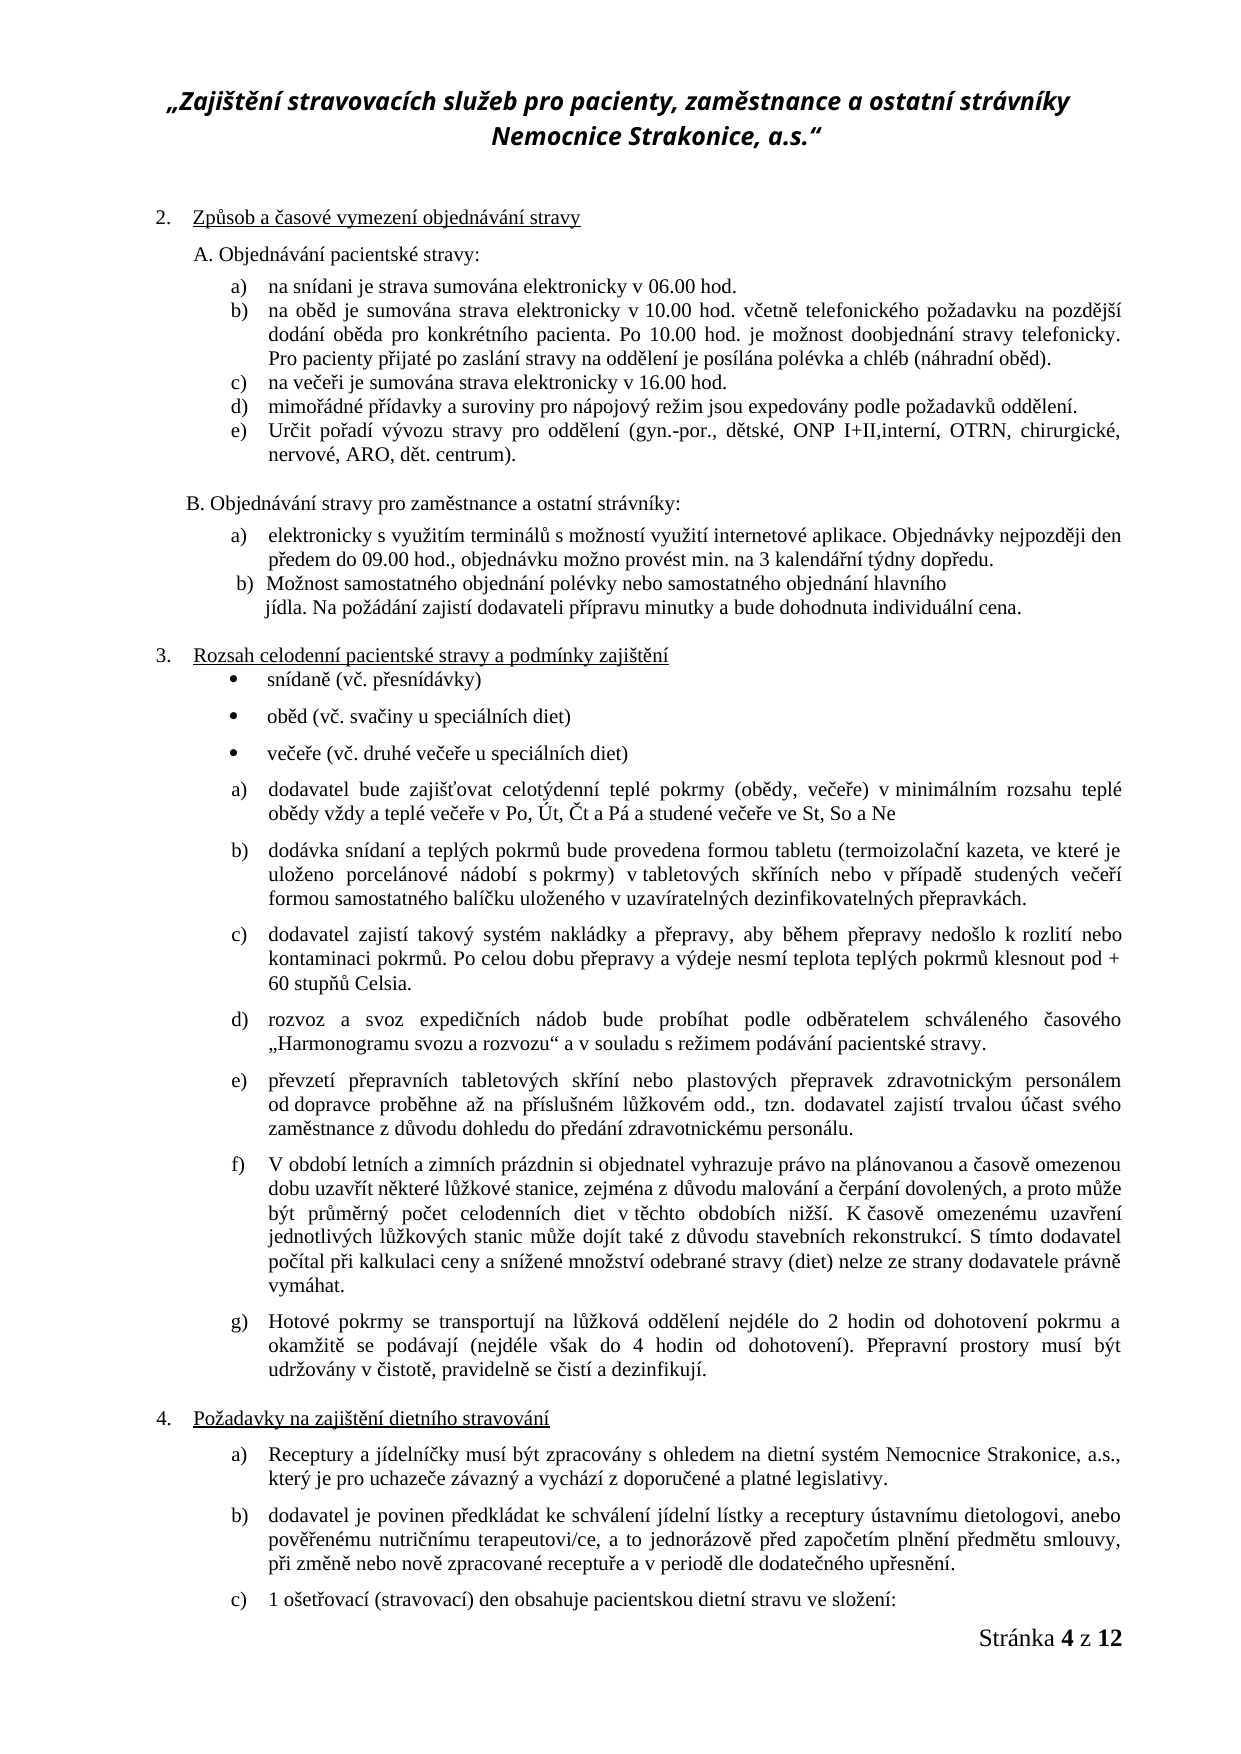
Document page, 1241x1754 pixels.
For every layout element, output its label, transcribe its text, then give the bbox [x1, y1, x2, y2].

list V období letních a zimních prázdnin si objednatel vyhrazuje právo na plánovanou a časově omezenou dobu uzavřít některé lůžkové stanice, zejména z důvodu malování a čerpání dovolených, a proto může být průměrný počet celodenních diet v těchto obdobích nižší. K časově omezenému uzavření jednotlivých lůžkových stanic může dojít také z důvodu stavebních rekonstrukcí. S tímto dodavatel počítal při kalkulaci ceny a snížené množství odebrané stravy (diet) nelze ze strany dodavatele právně vymáhat. [231, 1152, 1122, 1297]
list večeře (vč. druhé večeře u speciálních diet) [230, 740, 1122, 764]
list rozvoz a svoz expedičních nádob bude probíhat podle odběratelem schváleného časového „Harmonogramu svozu a rozvozu“ a v souladu s režimem podávání pacientské stravy. [231, 1007, 1122, 1055]
text B. Objednávání stravy pro zaměstnance a ostatní strávníky: [118, 491, 1122, 514]
list jídla. Na požádání zajistí dodavateli přípravu minutky a bude dohodnuta individuální cena. [249, 595, 1122, 619]
list dodavatel bude zajišťovat celotýdenní teplé pokrmy (obědy, večeře) v minimálním rozsahu teplé obědy vždy a teplé večeře v Po, Út, Čt a Pá a studené večeře ve St, So a Ne [231, 777, 1122, 825]
list Rozsah celodenní pacientské stravy a podmínky zajištění [156, 643, 1122, 667]
list Způsob a časové vymezení objednávání stravy [155, 205, 1122, 229]
list na večeři je sumována strava elektronicky v 16.00 hod. [231, 370, 1122, 394]
list elektronicky s využitím terminálů s možností využití internetové aplikace. Objednávky nejpozději den předem do 09.00 hod., objednávku možno provést min. na 3 kalendářní týdny dopředu. [231, 523, 1122, 571]
list Možnost samostatného objednání polévky nebo samostatného objednání hlavního [236, 571, 1122, 595]
list dodavatel je povinen předkládat ke schválení jídelní lístky a receptury ústavnímu dietologovi, anebo pověřenému nutričnímu terapeutovi/ce, a to jednorázově před započetím plnění předmětu smlouvy, při změně nebo nově zpracované receptuře a v periodě dle dodatečného upřesnění. [231, 1503, 1122, 1575]
text A. Objednávání pacientské stravy: [193, 242, 1122, 266]
list snídaně (vč. přesnídávky) [230, 667, 1122, 691]
list převzetí přepravních tabletových skříní nebo plastových přepravek zdravotnickým personálem od dopravce proběhne až na příslušném lůžkovém odd., tzn. dodavatel zajistí trvalou účast svého zaměstnance z důvodu dohledu do předání zdravotnickému personálu. [231, 1068, 1122, 1140]
list Hotové pokrmy se transportují na lůžková oddělení nejdéle do 2 hodin od dohotovení pokrmu a okamžitě se podávají (nejdéle však do 4 hodin od dohotovení). Přepravní prostory musí být udržovány v čistotě, pravidelně se čistí a dezinfikují. [231, 1309, 1122, 1381]
list dodavatel zajistí takový systém nakládky a přepravy, aby během přepravy nedošlo k rozlití nebo kontaminaci pokrmů. Po celou dobu přepravy a výdeje nesmí teplota teplých pokrmů klesnout pod + . [231, 922, 1122, 994]
list na snídani je strava sumována elektronicky v 06.00 hod. [231, 274, 1122, 298]
list mimořádné přídavky a suroviny pro nápojový režim jsou expedovány podle požadavků oddělení. [231, 394, 1122, 418]
list oběd (vč. svačiny u speciálních diet) [230, 704, 1122, 728]
list na oběd je sumována strava elektronicky v 10.00 hod. včetně telefonického požadavku na pozdější dodání oběda pro konkrétního pacienta. Po 10.00 hod. je možnost doobjednání stravy telefonicky. Pro pacienty přijaté po zaslání stravy na oddělení je posílána polévka a chléb (náhradní oběd). [231, 298, 1122, 370]
list 1 ošetřovací (stravovací) den obsahuje pacientskou dietní stravu ve složení: [231, 1587, 1122, 1611]
list Určit pořadí vývozu stravy pro oddělení (gyn.-por., dětské, ONP I+II,interní, OTRN, chirurgické, nervové, ARO, dět. centrum). [231, 418, 1122, 466]
list Receptury a jídelníčky musí být zpracovány s ohledem na dietní systém Nemocnice Strakonice, a.s., který je pro uchazeče závazný a vychází z doporučené a platné legislativy. [231, 1442, 1122, 1490]
list Požadavky na zajištění dietního stravování [156, 1405, 1122, 1429]
list dodávka snídaní a teplých pokrmů bude provedena formou tabletu (termoizolační kazeta, ve které je uloženo porcelánové nádobí s pokrmy) v tabletových skříních nebo v případě studených večeří formou samostatného balíčku uloženého v uzavíratelných dezinfikovatelných přepravkách. [231, 838, 1122, 910]
